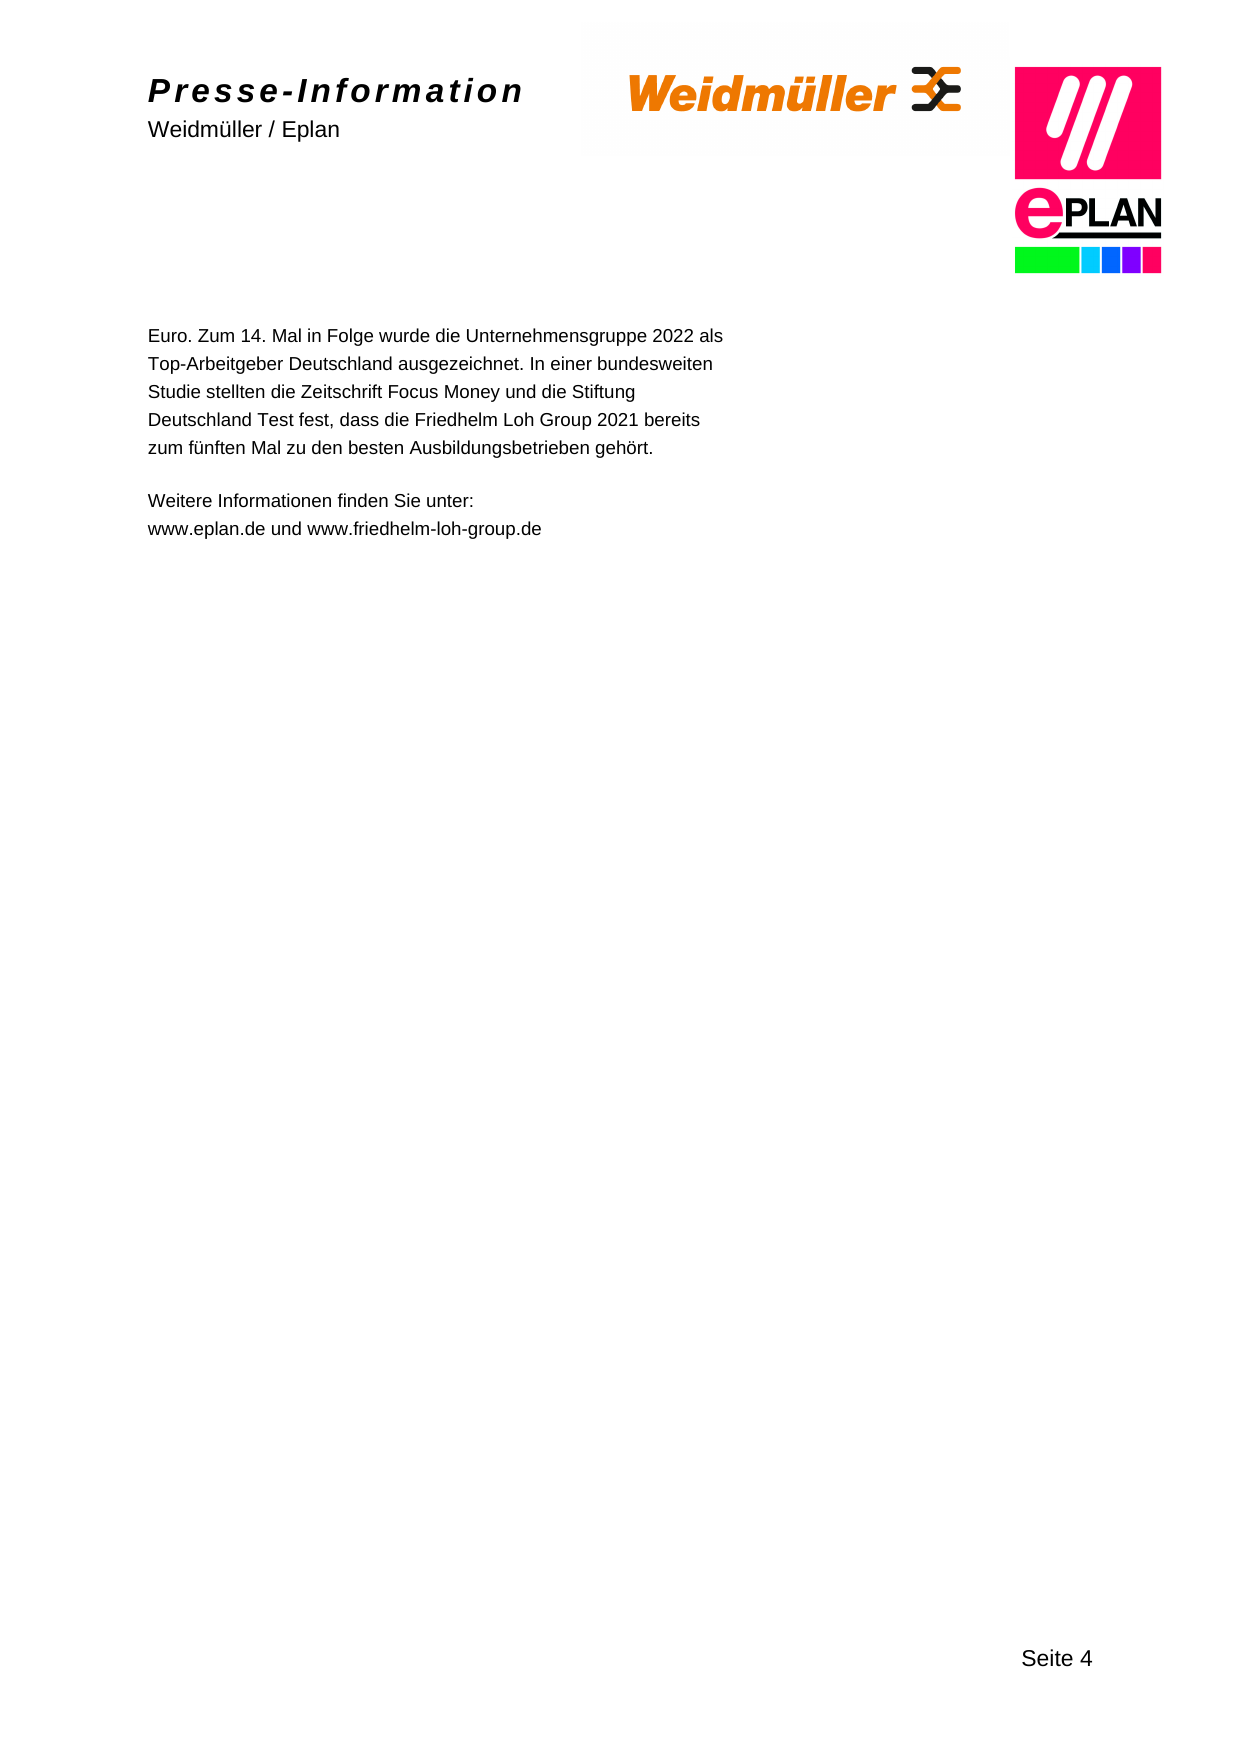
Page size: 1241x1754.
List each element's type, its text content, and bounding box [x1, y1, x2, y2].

picture [580, 22, 1010, 156]
text www.eplan.de und www.friedhelm-loh-group.de [148, 518, 729, 539]
text Weitere Informationen finden Sie unter: [148, 490, 729, 512]
picture [1012, 64, 1164, 276]
